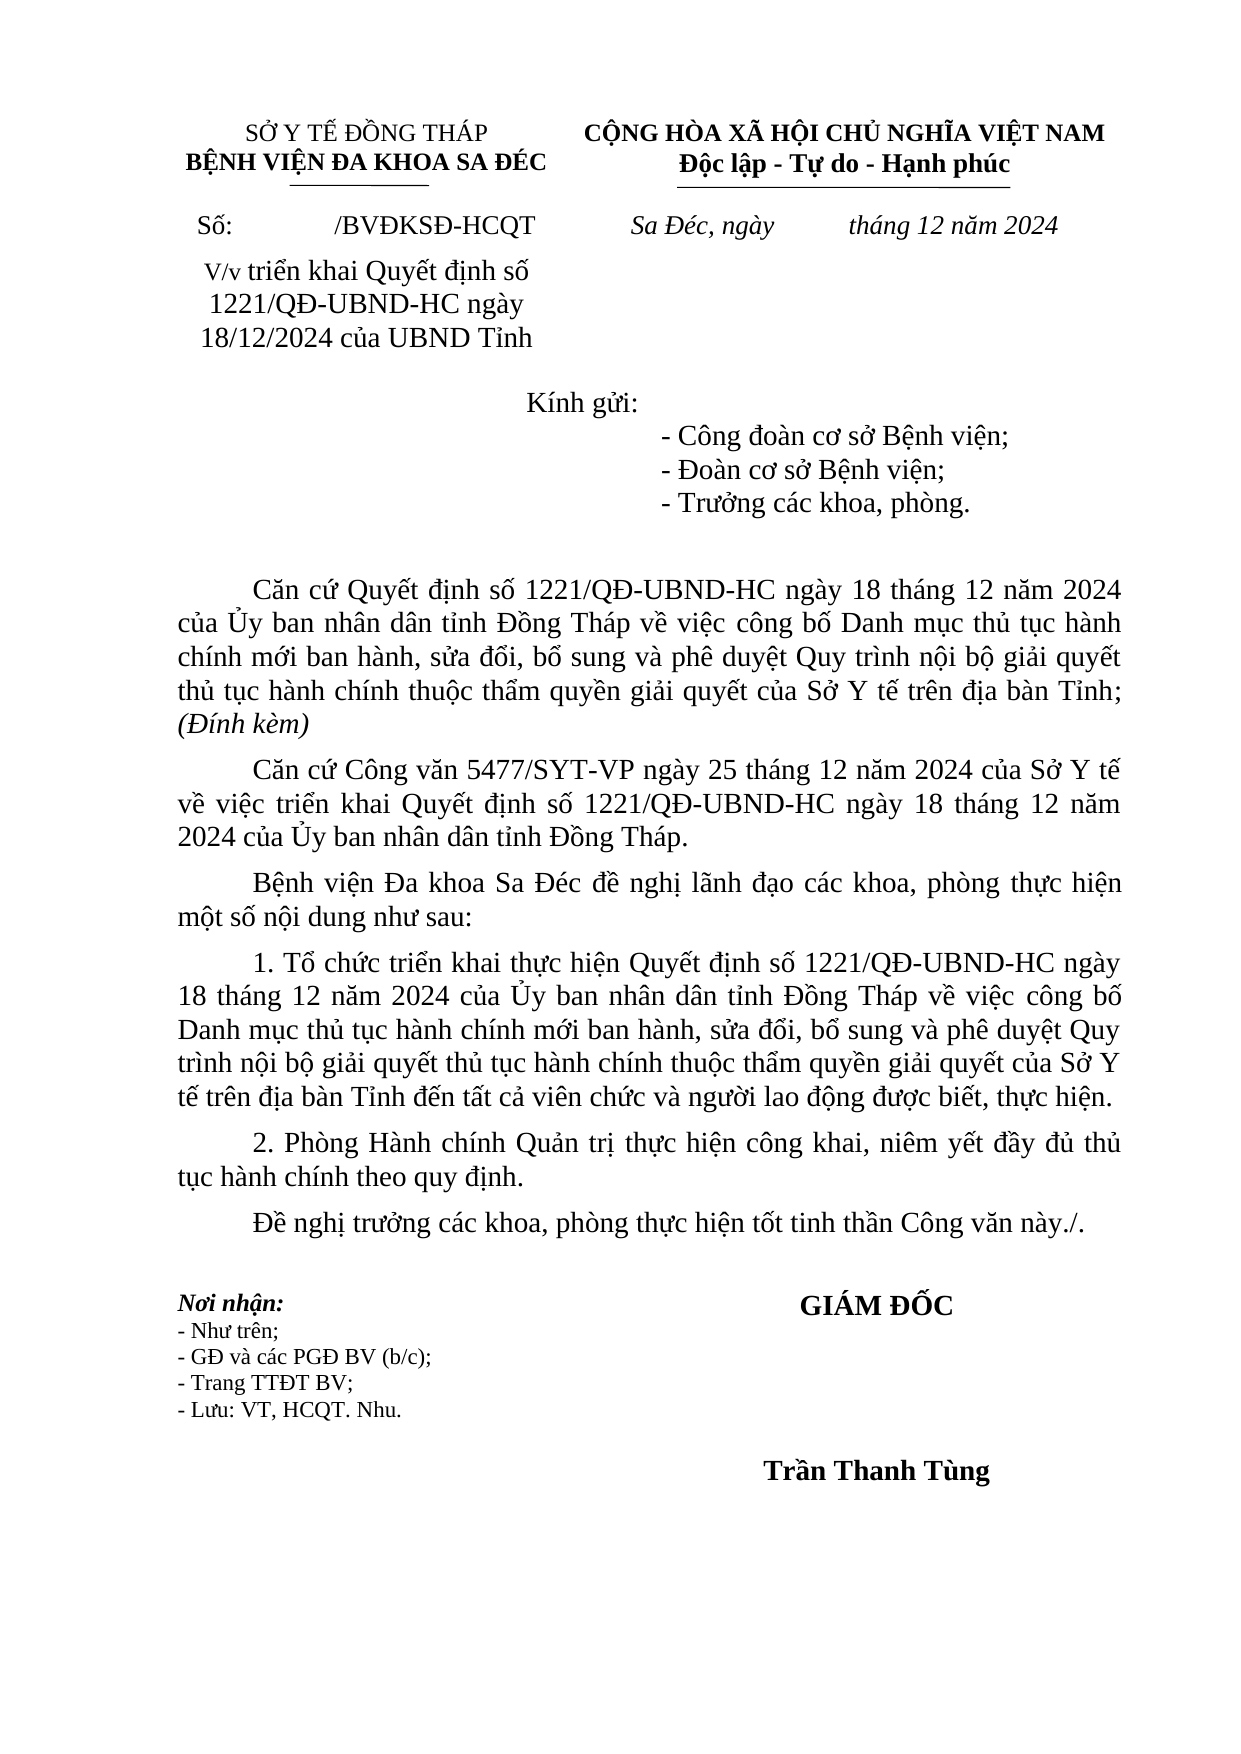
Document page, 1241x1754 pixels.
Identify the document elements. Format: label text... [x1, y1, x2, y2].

table_cell Số: /BVĐKSĐ-HCQT V/v triển khai Quyết định số 1221/QĐ-UBND-HC ngày 18/12/2024 của UBND Tỉnh [171, 191, 561, 385]
table_cell Sa Đéc, ngày tháng 12 năm 2024 [561, 191, 1128, 385]
text 2. Phòng Hành chính Quản trị thực hiện công khai, niêm yết đầy đủ thủ tục hành chính theo quy định. [177, 1125, 1122, 1192]
table_header - Công đoàn cơ sở Bệnh viện; - Đoàn cơ sở Bệnh viện; - Trưởng các khoa, phòng. [650, 385, 1133, 519]
table_header Kính gửi: [166, 385, 649, 519]
table_header CỘNG HÒA XÃ HỘI CHỦ NGHĨA VIỆT NAM Độc lập - Tự do - Hạnh phúc [561, 118, 1128, 191]
table_header GIÁM ĐỐC Trần Thanh Tùng [620, 1288, 1133, 1487]
text Bệnh viện Đa khoa Sa Đéc đề nghị lãnh đạo các khoa, phòng thực hiện một số nội dung như sau: [177, 865, 1122, 932]
text 1. Tổ chức triển khai thực hiện Quyết định số 1221/QĐ-UBND-HC ngày 18 tháng 12 năm 2024 của Ủy ban nhân dân tỉnh Đồng Tháp về việc công bố Danh mục thủ tục hành chính mới ban hành, sửa đổi, bổ sung và phê duyệt Quy trình nội bộ giải quyết thủ tục hành chính thuộc thẩm quyền giải quyết của Sở Y tế trên địa bàn Tỉnh đến tất cả viên chức và người lao động được biết, thực hiện. [177, 945, 1122, 1113]
text Căn cứ Quyết định số 1221/QĐ-UBND-HC ngày 18 tháng 12 năm 2024 của Ủy ban nhân dân tỉnh Đồng Tháp về việc công bố Danh mục thủ tục hành chính mới ban hành, sửa đổi, bổ sung và phê duyệt Quy trình nội bộ giải quyết thủ tục hành chính thuộc thẩm quyền giải quyết của Sở Y tế trên địa bàn Tỉnh; (Đính kèm) [177, 572, 1122, 740]
table_header SỞ Y TẾ ĐỒNG THÁP BỆNH VIỆN ĐA KHOA SA ĐÉC [171, 118, 561, 191]
text Đề nghị trưởng các khoa, phòng thực hiện tốt tinh thần Công văn này./. [177, 1205, 1122, 1238]
text Căn cứ Công văn 5477/SYT-VP ngày 25 tháng 12 năm 2024 của Sở Y tế về việc triển khai Quyết định số 1221/QĐ-UBND-HC ngày 18 tháng 12 năm 2024 của Ủy ban nhân dân tỉnh Đồng Tháp. [177, 752, 1122, 853]
table_header Nơi nhận: - Như trên; - GĐ và các PGĐ BV (b/c); - Trang TTĐT BV; - Lưu: VT, HCQT. Nhu. [166, 1288, 620, 1487]
